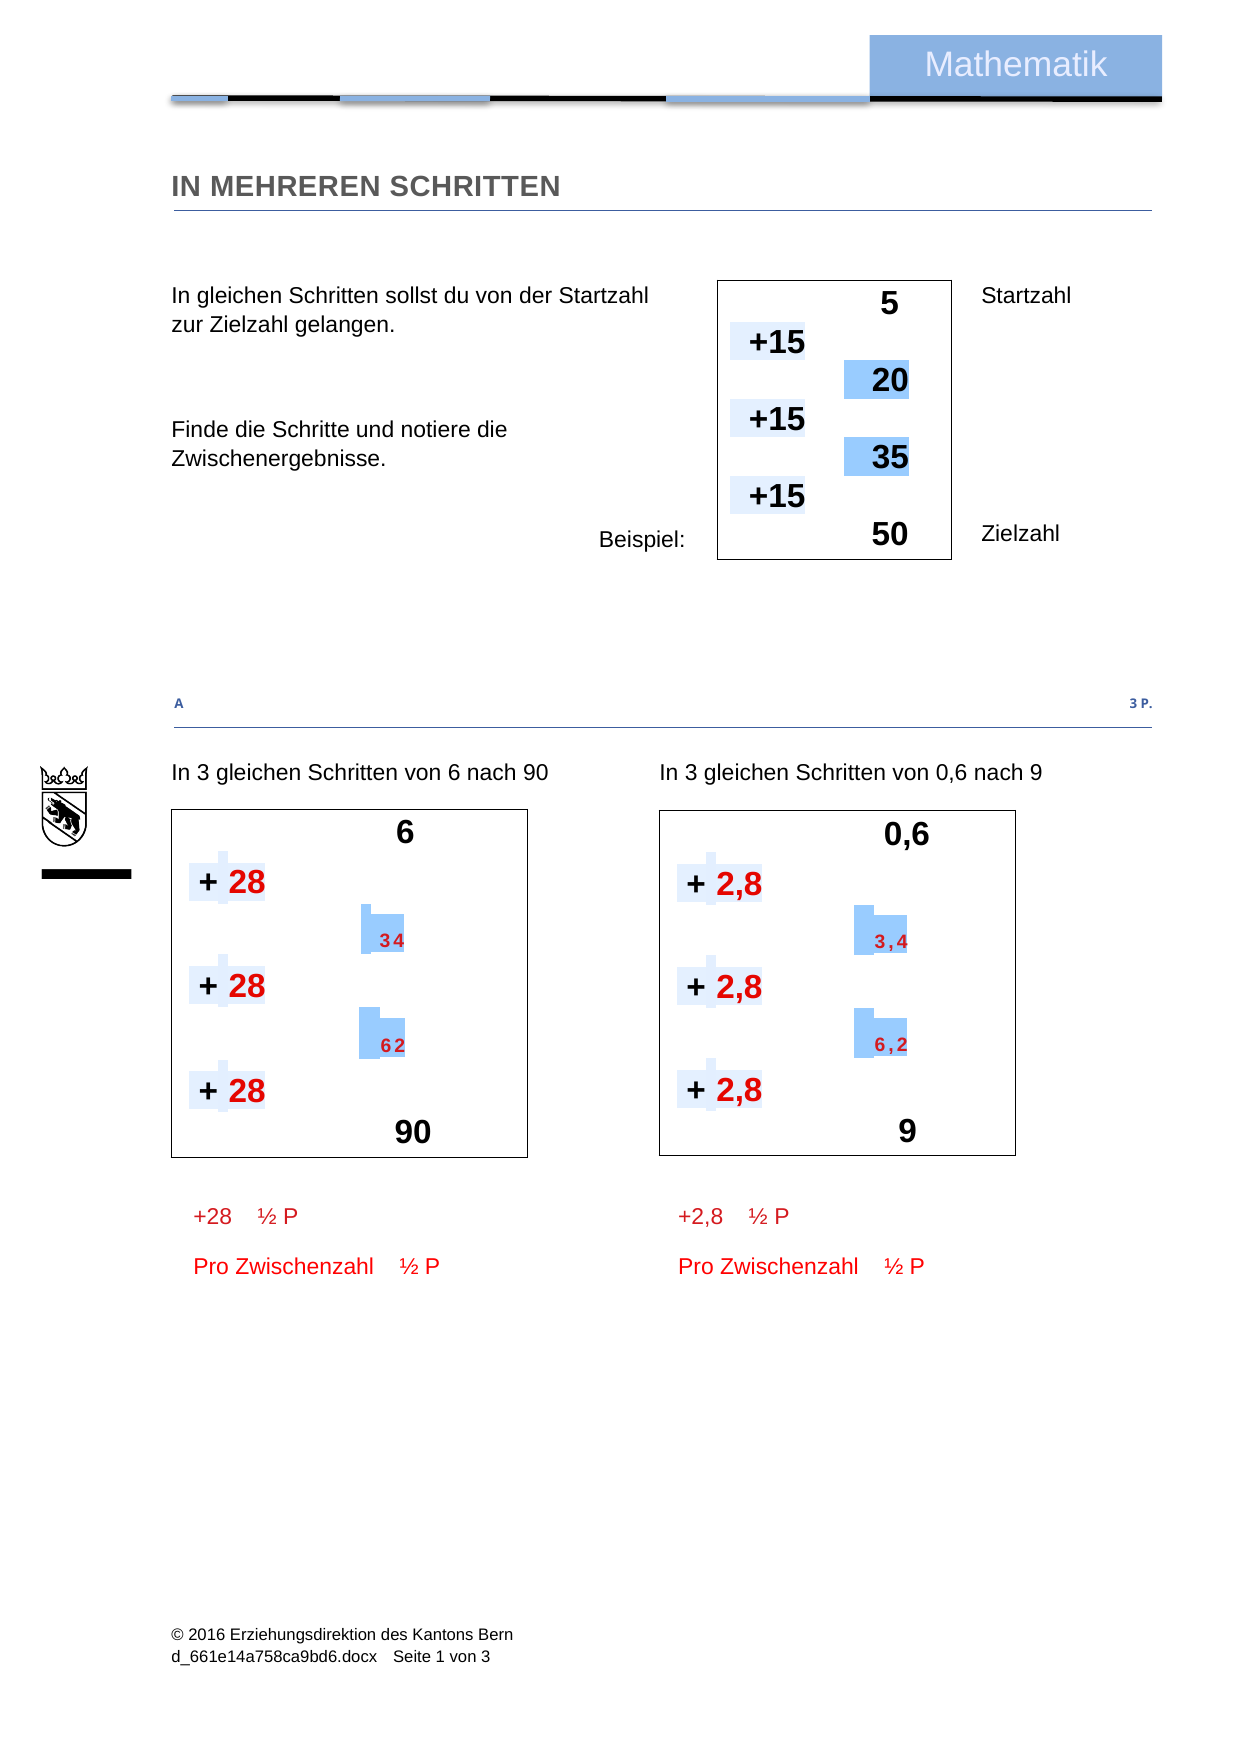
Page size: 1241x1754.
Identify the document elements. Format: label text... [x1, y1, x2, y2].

text A 3 P. [174, 694, 1152, 727]
table_header In 3 gleichen Schritten von 6 nach 90 [171, 733, 659, 1158]
table_header Startzahl Zielzahl [954, 268, 1153, 627]
table_header [688, 268, 954, 627]
table_header In gleichen Schritten sollst du von der Startzahl zur Zielzahl gelangen. Finde die Schritte und notiere die Zwischenergebnisse. Beispiel: [171, 268, 688, 627]
text Pro Zwischenzahl ½ P Pro Zwischenzahl ½ P [171, 1250, 1152, 1279]
picture [40, 766, 132, 879]
text IN MEHREREN SCHRITTEN [171, 168, 1152, 202]
table_header In 3 gleichen Schritten von 0,6 nach 9 [659, 733, 1153, 1158]
text +28 ½ P +2,8 ½ P [171, 1203, 1152, 1229]
